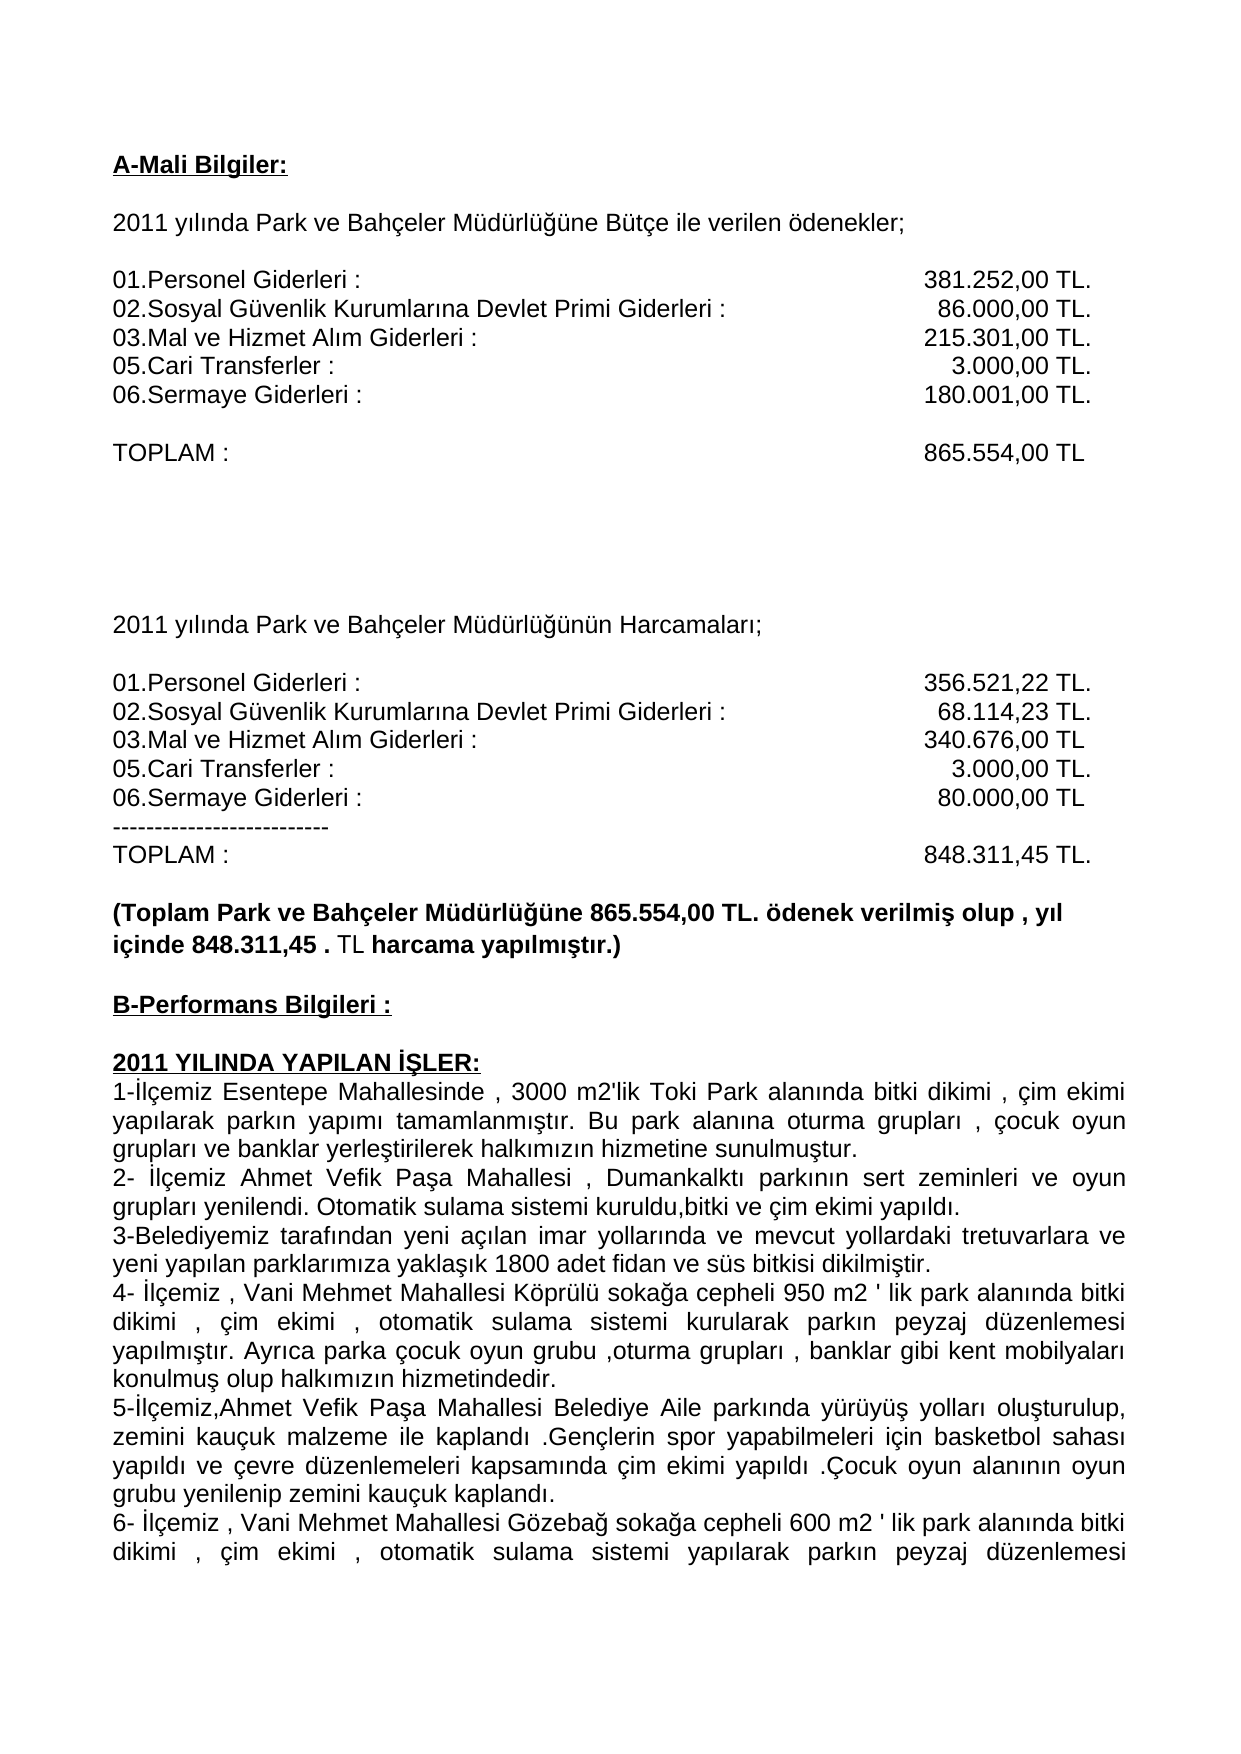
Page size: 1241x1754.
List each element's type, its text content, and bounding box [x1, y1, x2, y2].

text 01.Personel Giderleri : 381.252,00 TL. [112, 265, 1128, 294]
text 03.Mal ve Hizmet Alım Giderleri : 215.301,00 TL. [112, 322, 1128, 351]
text 03.Mal ve Hizmet Alım Giderleri : 340.676,00 TL [112, 725, 1128, 754]
text 2011 yılında Park ve Bahçeler Müdürlüğünün Harcamaları; [112, 610, 1128, 639]
text TOPLAM : 865.554,00 TL [112, 437, 1128, 466]
text (Toplam Park ve Bahçeler Müdürlüğüne 865.554,00 TL. ödenek verilmiş olup , yıl içinde 848.311,45 . TL harcama yapılmıştır.) [112, 898, 1128, 961]
text 2- İlçemiz Ahmet Vefik Paşa Mahallesi , Dumankalktı parkının sert zeminleri ve oyun grupları yenilendi. Otomatik sulama sistemi kuruldu,bitki ve çim ekimi yapıldı. [112, 1163, 1128, 1221]
text B-Performans Bilgileri : [112, 990, 1128, 1019]
text 05.Cari Transferler : 3.000,00 TL. [112, 351, 1128, 380]
text 4- İlçemiz , Vani Mehmet Mahallesi Köprülü sokağa cepheli 950 m2 ' lik park alanında bitki dikimi , çim ekimi , otomatik sulama sistemi kurularak parkın peyzaj düzenlemesi yapılmıştır. Ayrıca parka çocuk oyun grubu ,oturma grupları , banklar gibi kent mobilyaları konulmuş olup halkımızın hizmetindedir. [112, 1278, 1128, 1393]
text TOPLAM : 848.311,45 TL. [112, 840, 1128, 869]
text 06.Sermaye Giderleri : 180.001,00 TL. [112, 380, 1128, 409]
text -------------------------- [112, 812, 1128, 840]
text 2011 YILINDA YAPILAN İŞLER: [112, 1048, 1128, 1077]
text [112, 1508, 1128, 1566]
text 02.Sosyal Güvenlik Kurumlarına Devlet Primi Giderleri : 86.000,00 TL. [112, 294, 1128, 322]
text 05.Cari Transferler : 3.000,00 TL. [112, 754, 1128, 783]
text 01.Personel Giderleri : 356.521,22 TL. [112, 668, 1128, 697]
text 1-İlçemiz Esentepe Mahallesinde , 3000 m2'lik Toki Park alanında bitki dikimi , çim ekimi yapılarak parkın yapımı tamamlanmıştır. Bu park alanına oturma grupları , çocuk oyun grupları ve banklar yerleştirilerek halkımızın hizmetine sunulmuştur. [112, 1077, 1128, 1163]
text 2011 yılında Park ve Bahçeler Müdürlüğüne Bütçe ile verilen ödenekler; [112, 207, 1128, 236]
text 5-İlçemiz,Ahmet Vefik Paşa Mahallesi Belediye Aile parkında yürüyüş yolları oluşturulup, zemini kauçuk malzeme ile kaplandı .Gençlerin spor yapabilmeleri için basketbol sahası yapıldı ve çevre düzenlemeleri kapsamında çim ekimi yapıldı .Çocuk oyun alanının oyun grubu yenilenip zemini kauçuk kaplandı. [112, 1393, 1128, 1508]
text 06.Sermaye Giderleri : 80.000,00 TL [112, 783, 1128, 812]
text A-Mali Bilgiler: [112, 150, 1128, 179]
text 3-Belediyemiz tarafından yeni açılan imar yollarında ve mevcut yollardaki tretuvarlara ve yeni yapılan parklarımıza yaklaşık 1800 adet fidan ve süs bitkisi dikilmiştir. [112, 1221, 1128, 1278]
text 02.Sosyal Güvenlik Kurumlarına Devlet Primi Giderleri : 68.114,23 TL. [112, 697, 1128, 725]
